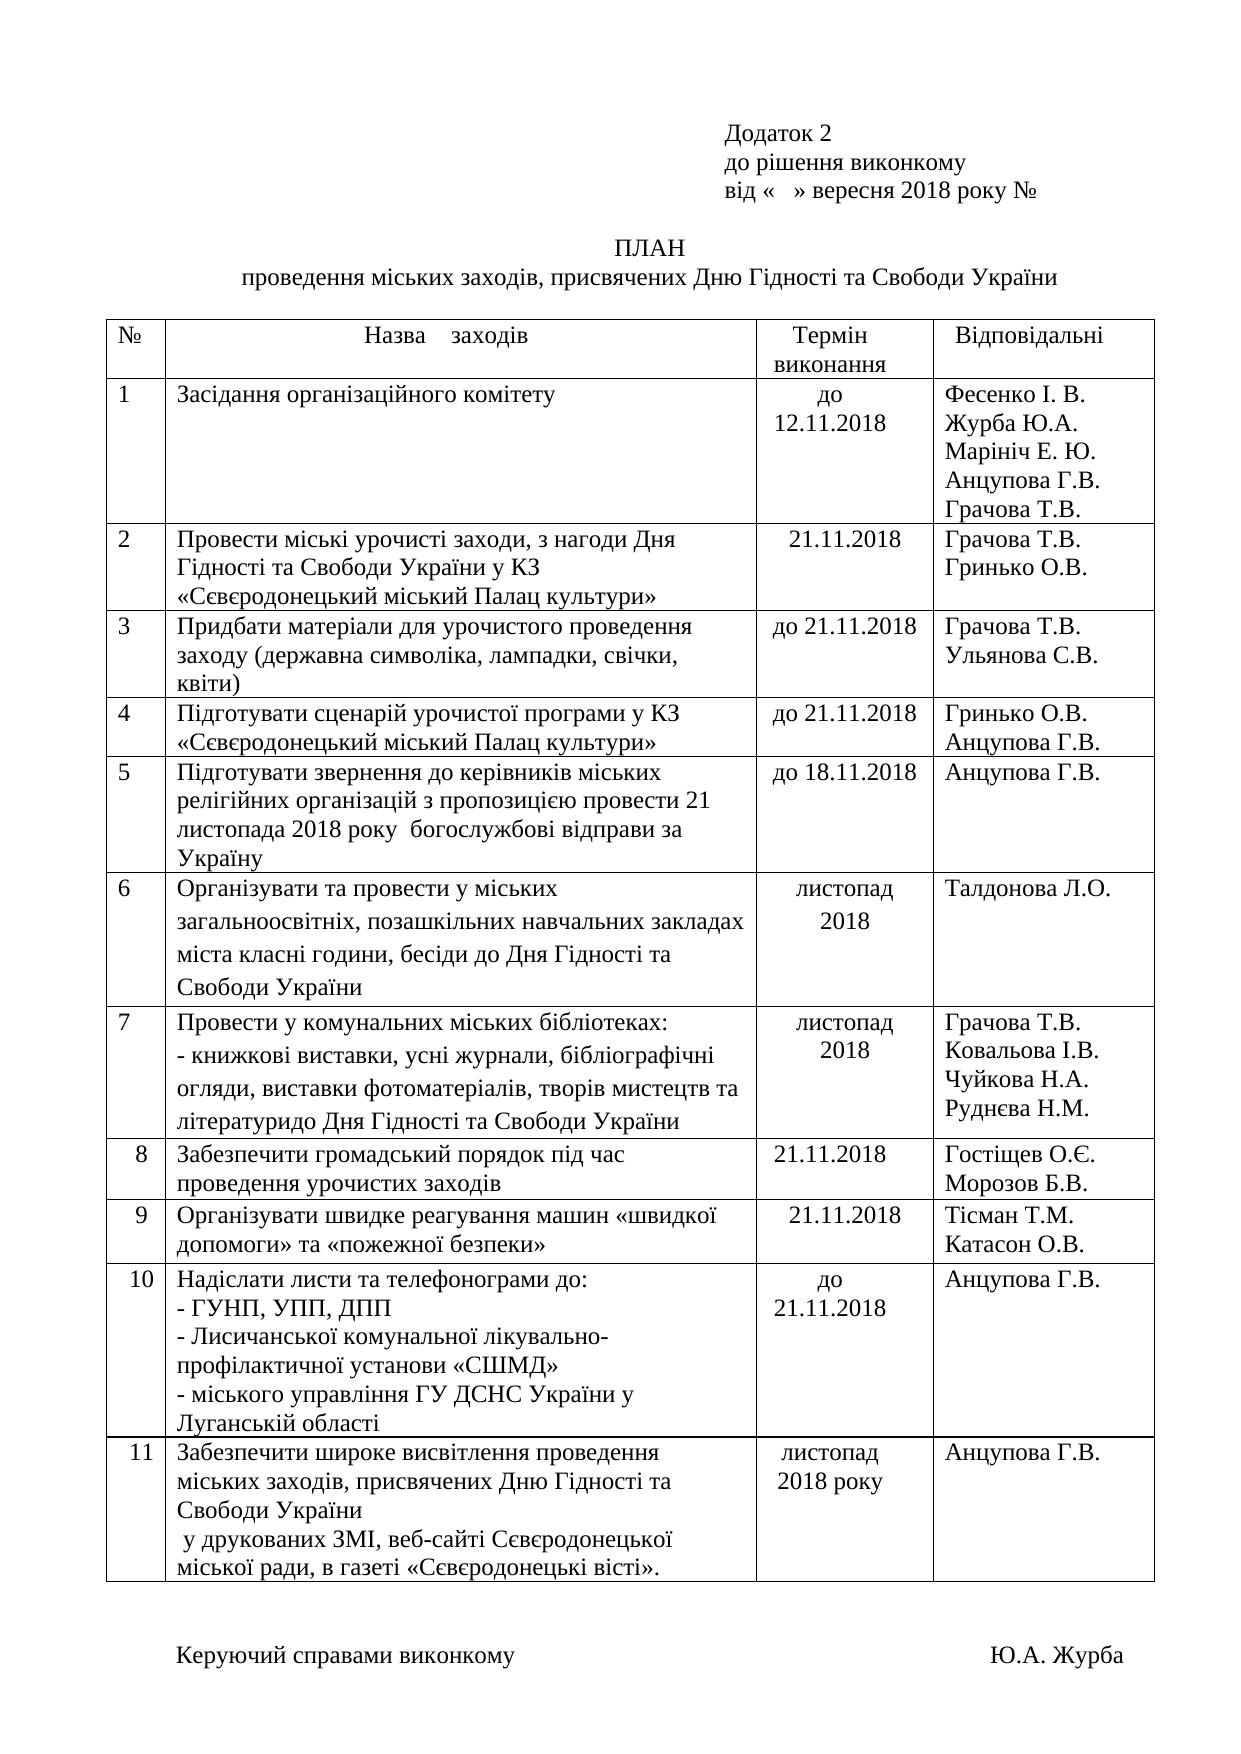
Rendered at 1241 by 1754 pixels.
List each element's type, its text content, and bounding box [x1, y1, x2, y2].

table_cell Провести міські урочисті заходи, з нагоди Дня Гідності та Свободи України у КЗ «Сєвєродонецький міський Палац культури» [166, 524, 756, 610]
table_cell Талдонова Л.О. [934, 873, 1154, 1006]
table_cell 11 [107, 1438, 165, 1581]
table_cell Забезпечити широке висвітлення проведення міських заходів, присвячених Дню Гідності та Свободи України у друкованих ЗМІ, веб-сайті Сєвєродонецької міської ради, в газеті «Сєвєродонецькі вісті». [166, 1438, 756, 1581]
table_cell 3 [107, 611, 165, 697]
table_cell Анцупова Г.В. [934, 757, 1154, 872]
table_cell Підготувати сценарій урочистої програми у КЗ «Сєвєродонецький міський Палац культури» [166, 698, 756, 756]
table_cell до 18.11.2018 [757, 757, 933, 872]
table_cell Анцупова Г.В. [934, 1264, 1154, 1436]
table_header № [107, 320, 165, 378]
table_cell Фесенко І. В. Журба Ю.А. Марініч Е. Ю. Анцупова Г.В. Грачова Т.В. [934, 379, 1154, 523]
table_cell до 21.11.2018 [757, 698, 933, 756]
table_header Відповідальні [934, 320, 1154, 378]
table_cell 10 [107, 1264, 165, 1436]
text проведення міських заходів, присвячених Дню Гідності та Свободи України [118, 262, 1181, 291]
table_cell Підготувати звернення до керівників міських релігійних організацій з пропозицією провести 21 листопада 2018 року богослужбові відправи за Україну [166, 757, 756, 872]
table_cell до 21.11.2018 [757, 611, 933, 697]
text Додаток 2 [118, 118, 1181, 147]
table_cell листопад 2018 [757, 1007, 933, 1138]
table_cell 5 [107, 757, 165, 872]
table_header Термін виконання [757, 320, 933, 378]
table_cell Придбати матеріали для урочистого проведення заходу (державна символіка, лампадки, свічки, квіти) [166, 611, 756, 697]
table_cell Гринько О.В. Анцупова Г.В. [934, 698, 1154, 756]
text від « » вересня 2018 року № [118, 176, 1181, 204]
table_cell Забезпечити громадський порядок під час проведення урочистих заходів [166, 1139, 756, 1199]
table_cell Анцупова Г.В. [934, 1438, 1154, 1581]
table_cell до 12.11.2018 [757, 379, 933, 523]
text ПЛАН [118, 233, 1181, 262]
table_cell 4 [107, 698, 165, 756]
table_cell Грачова Т.В. Ковальова І.В. Чуйкова Н.А. Руднєва Н.М. [934, 1007, 1154, 1138]
table_cell Тісман Т.М. Катасон О.В. [934, 1200, 1154, 1263]
table_cell 7 [107, 1007, 165, 1138]
table_cell Організувати швидке реагування машин «швидкої допомоги» та «пожежної безпеки» [166, 1200, 756, 1263]
table_cell 9 [107, 1200, 165, 1263]
table_cell 1 [107, 379, 165, 523]
text Керуючий справами виконкому Ю.А. Журба [118, 1640, 1181, 1668]
table_cell Гостіщев О.Є. Морозов Б.В. [934, 1139, 1154, 1199]
table_cell листопад 2018 [757, 873, 933, 1006]
table_cell Грачова Т.В. Ульянова С.В. [934, 611, 1154, 697]
table_cell 21.11.2018 [757, 1200, 933, 1263]
text до рішення виконкому [118, 147, 1181, 176]
table_cell Грачова Т.В. Гринько О.В. [934, 524, 1154, 610]
table_cell 21.11.2018 [757, 1139, 933, 1199]
table_cell 8 [107, 1139, 165, 1199]
table_cell Надіслати листи та телефонограми до: - ГУНП, УПП, ДПП - Лисичанської комунальної лікувально-профілактичної установи «СШМД» - міського управління ГУ ДСНС України у Луганській області [166, 1264, 756, 1436]
table_cell до 21.11.2018 [757, 1264, 933, 1436]
table_cell 21.11.2018 [757, 524, 933, 610]
table_cell листопад 2018 року [757, 1438, 933, 1581]
table_cell Засідання організаційного комітету [166, 379, 756, 523]
table_cell 2 [107, 524, 165, 610]
table_cell Провести у комунальних міських бібліотеках: - книжкові виставки, усні журнали, бібліографічні огляди, виставки фотоматеріалів, творів мистецтв та літературидо Дня Гідності та Свободи України [166, 1007, 756, 1138]
table_cell 6 [107, 873, 165, 1006]
table_cell Організувати та провести у міських загальноосвітніх, позашкільних навчальних закладах міста класні години, бесіди до Дня Гідності та Свободи України [166, 873, 756, 1006]
table_header Назва заходів [166, 320, 756, 378]
